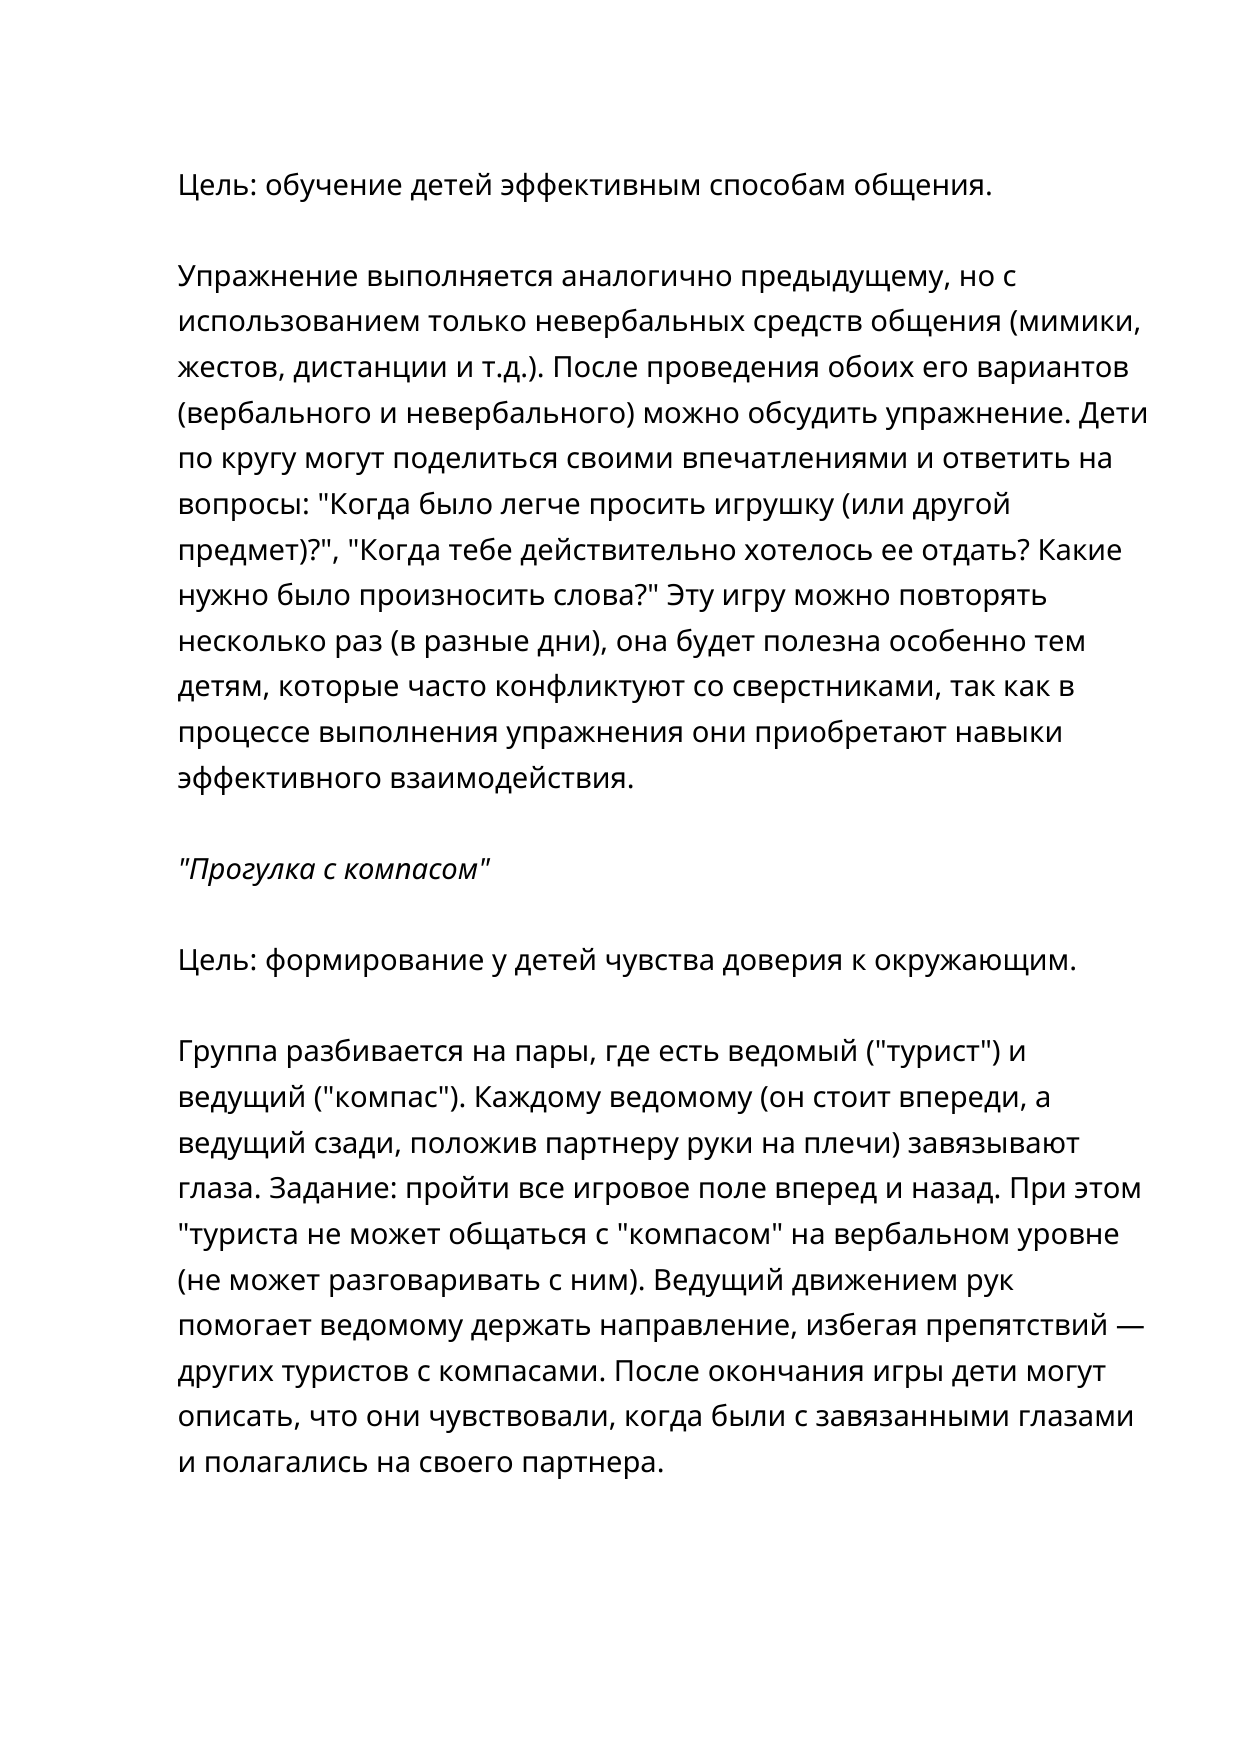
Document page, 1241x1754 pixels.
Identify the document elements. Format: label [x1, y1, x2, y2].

text [177, 118, 1152, 1481]
